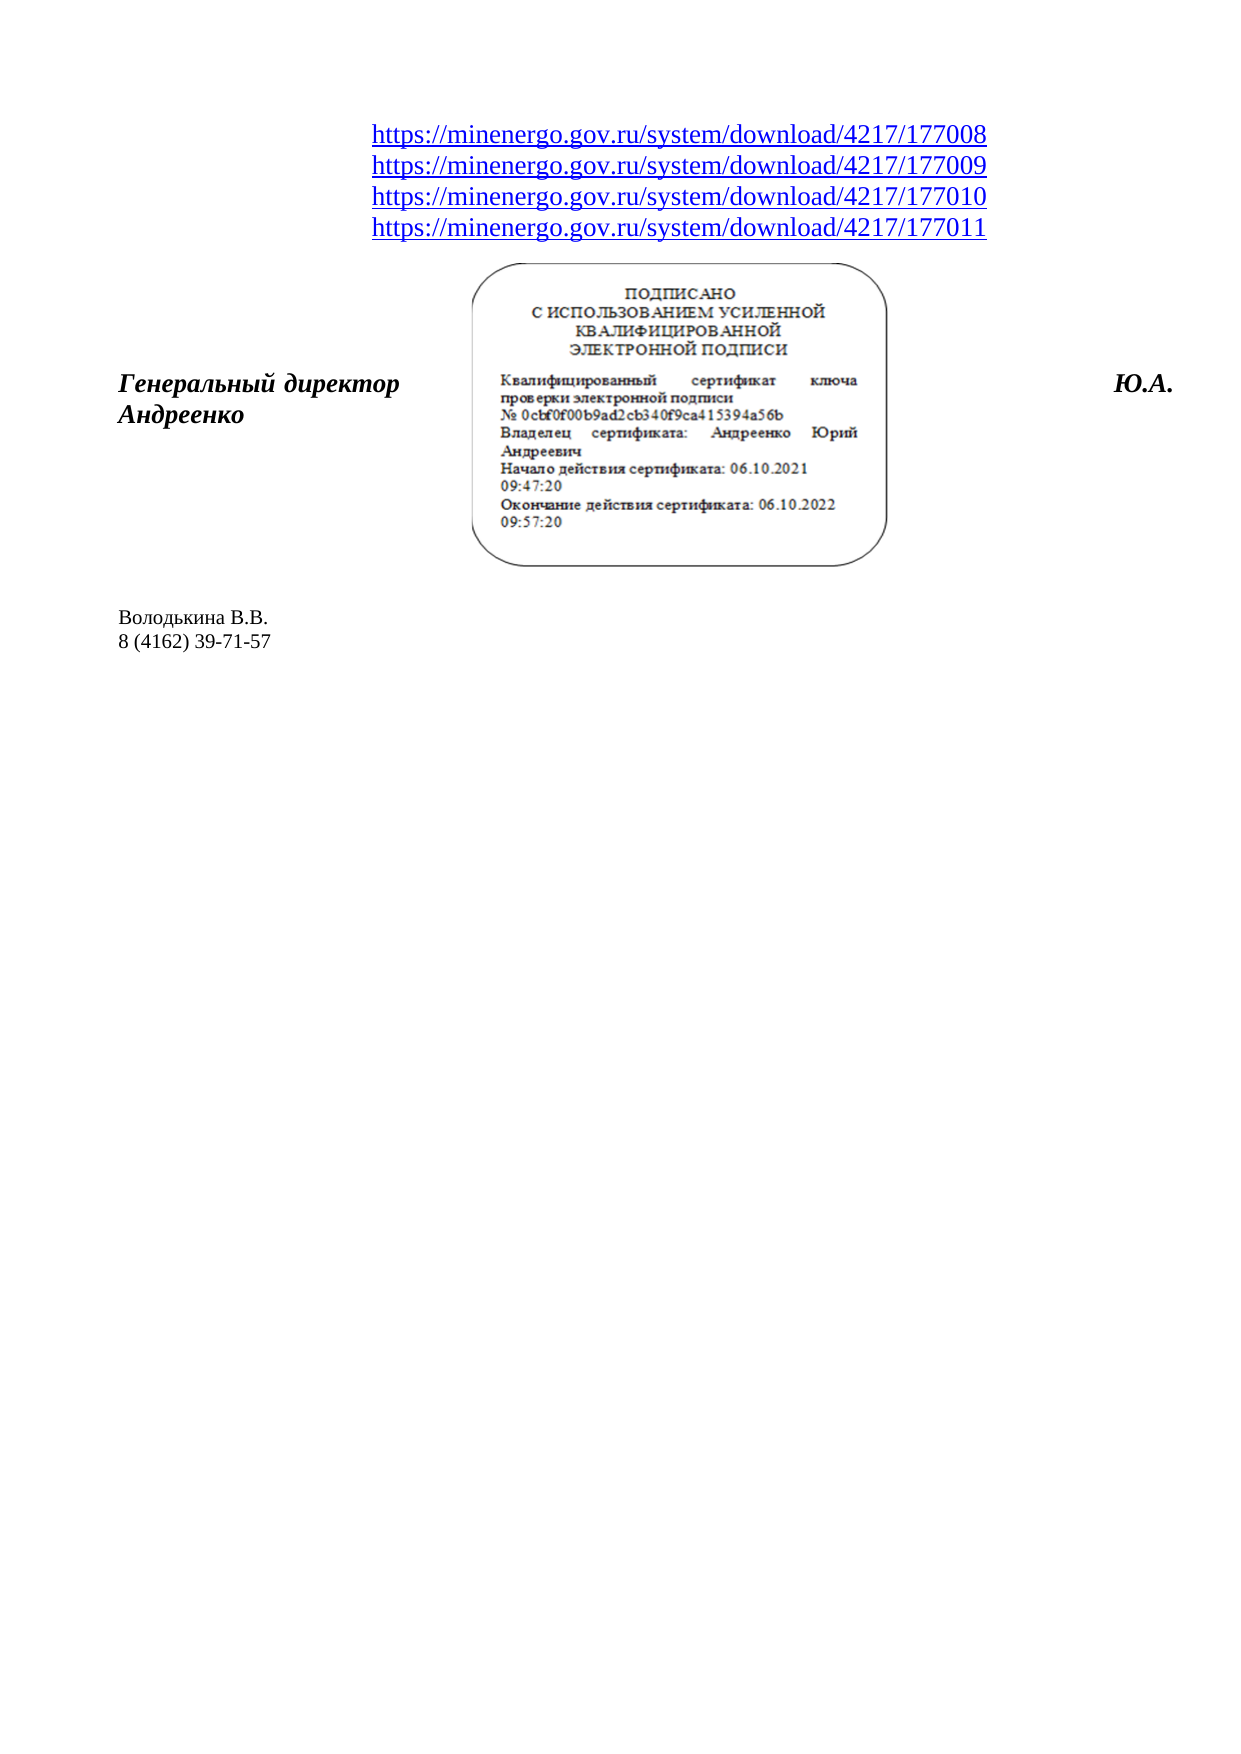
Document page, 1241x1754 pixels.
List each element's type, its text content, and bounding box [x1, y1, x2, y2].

picture [471, 429, 891, 570]
text https://minenergo.gov.ru/system/download/4217/177011 [118, 212, 1181, 243]
text https://minenergo.gov.ru/system/download/4217/177010 [118, 180, 1181, 212]
text Генеральный директор Ю.А. Андреенко [118, 367, 1181, 429]
text https://minenergo.gov.ru/system/download/4217/177009 [118, 149, 1181, 180]
text https://minenergo.gov.ru/system/download/4217/177008 [118, 118, 1181, 149]
picture [471, 263, 891, 367]
text Володькина В.В. [118, 605, 1181, 629]
text 8 (4162) 39-71-57 [118, 629, 1181, 653]
